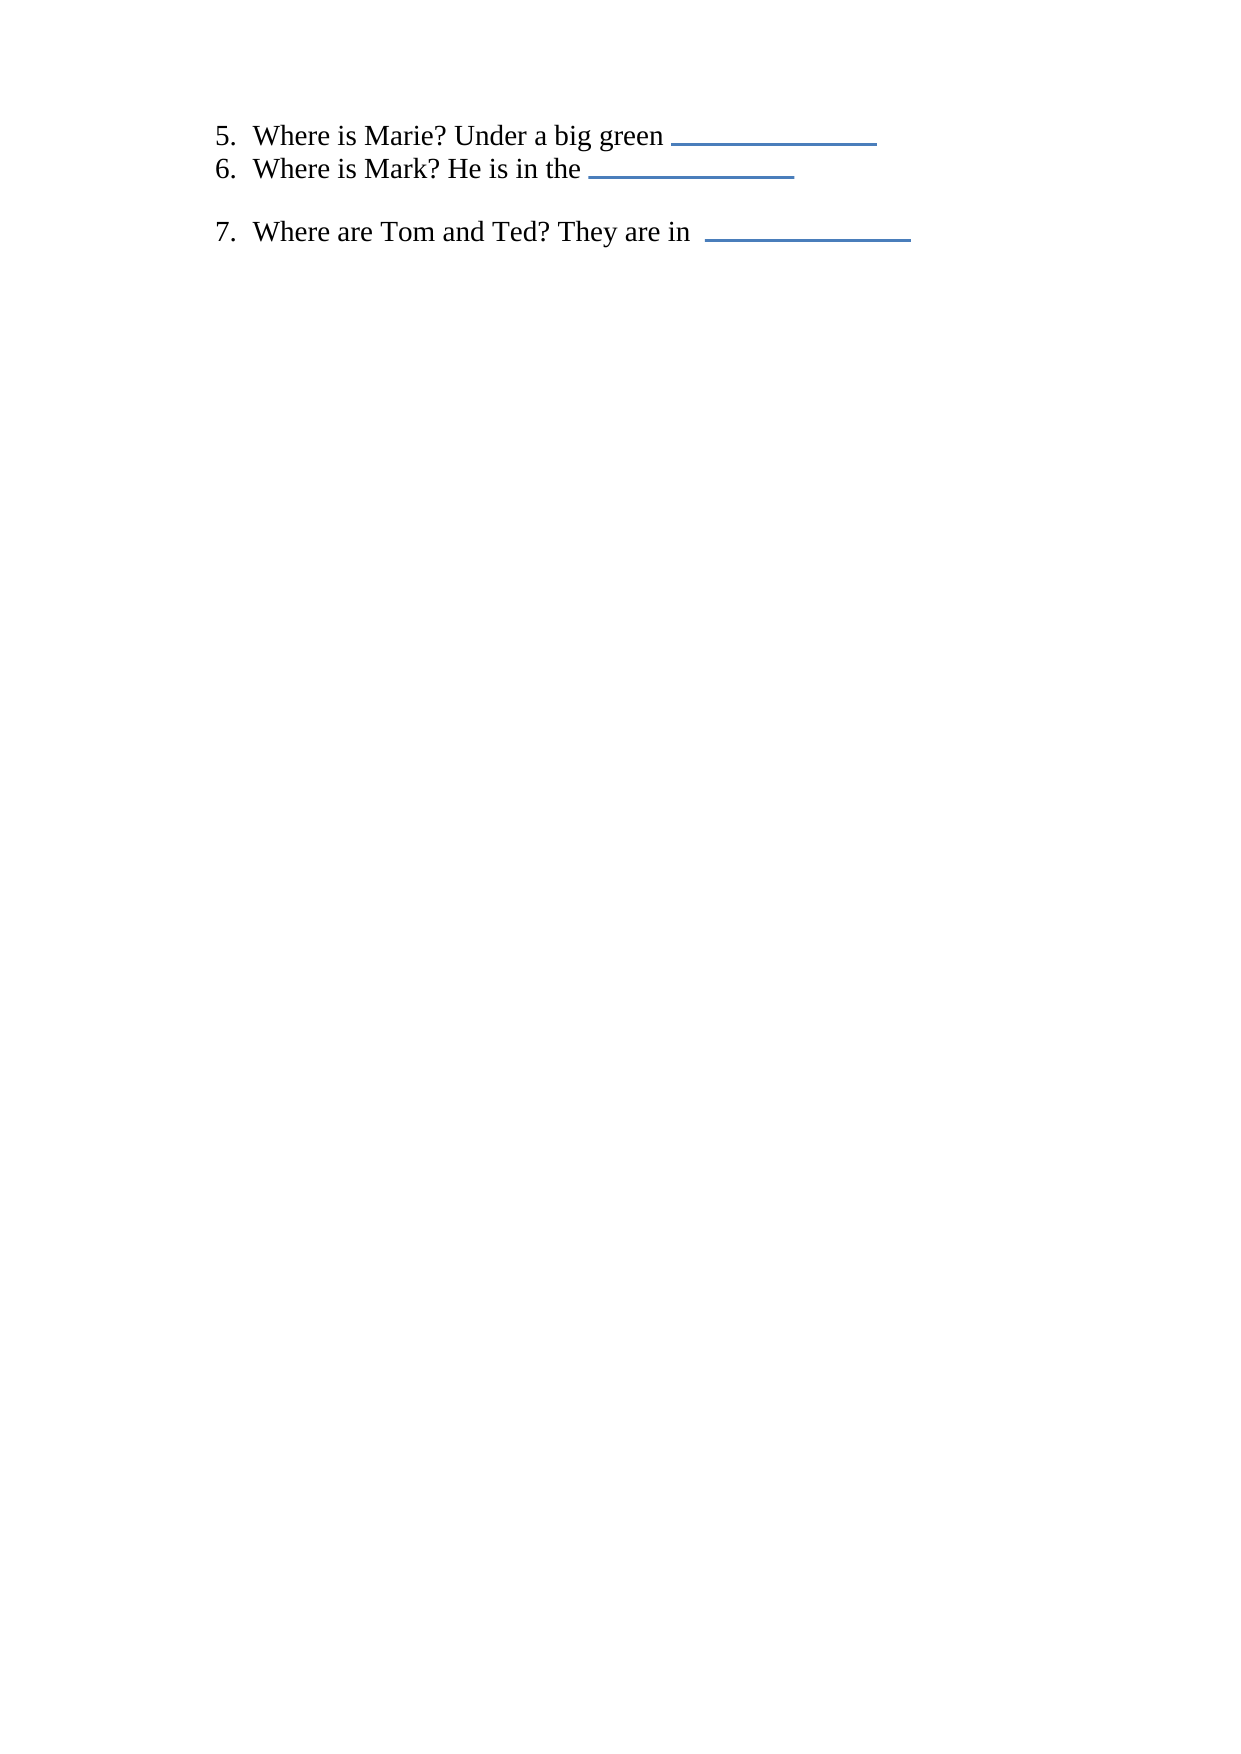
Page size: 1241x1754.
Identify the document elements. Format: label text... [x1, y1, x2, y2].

list Where is Mark? He is in the [215, 152, 1152, 185]
list Where are Tom and Ted? They are in [215, 214, 1152, 248]
list Where is Marie? Under a big green [215, 118, 1152, 152]
